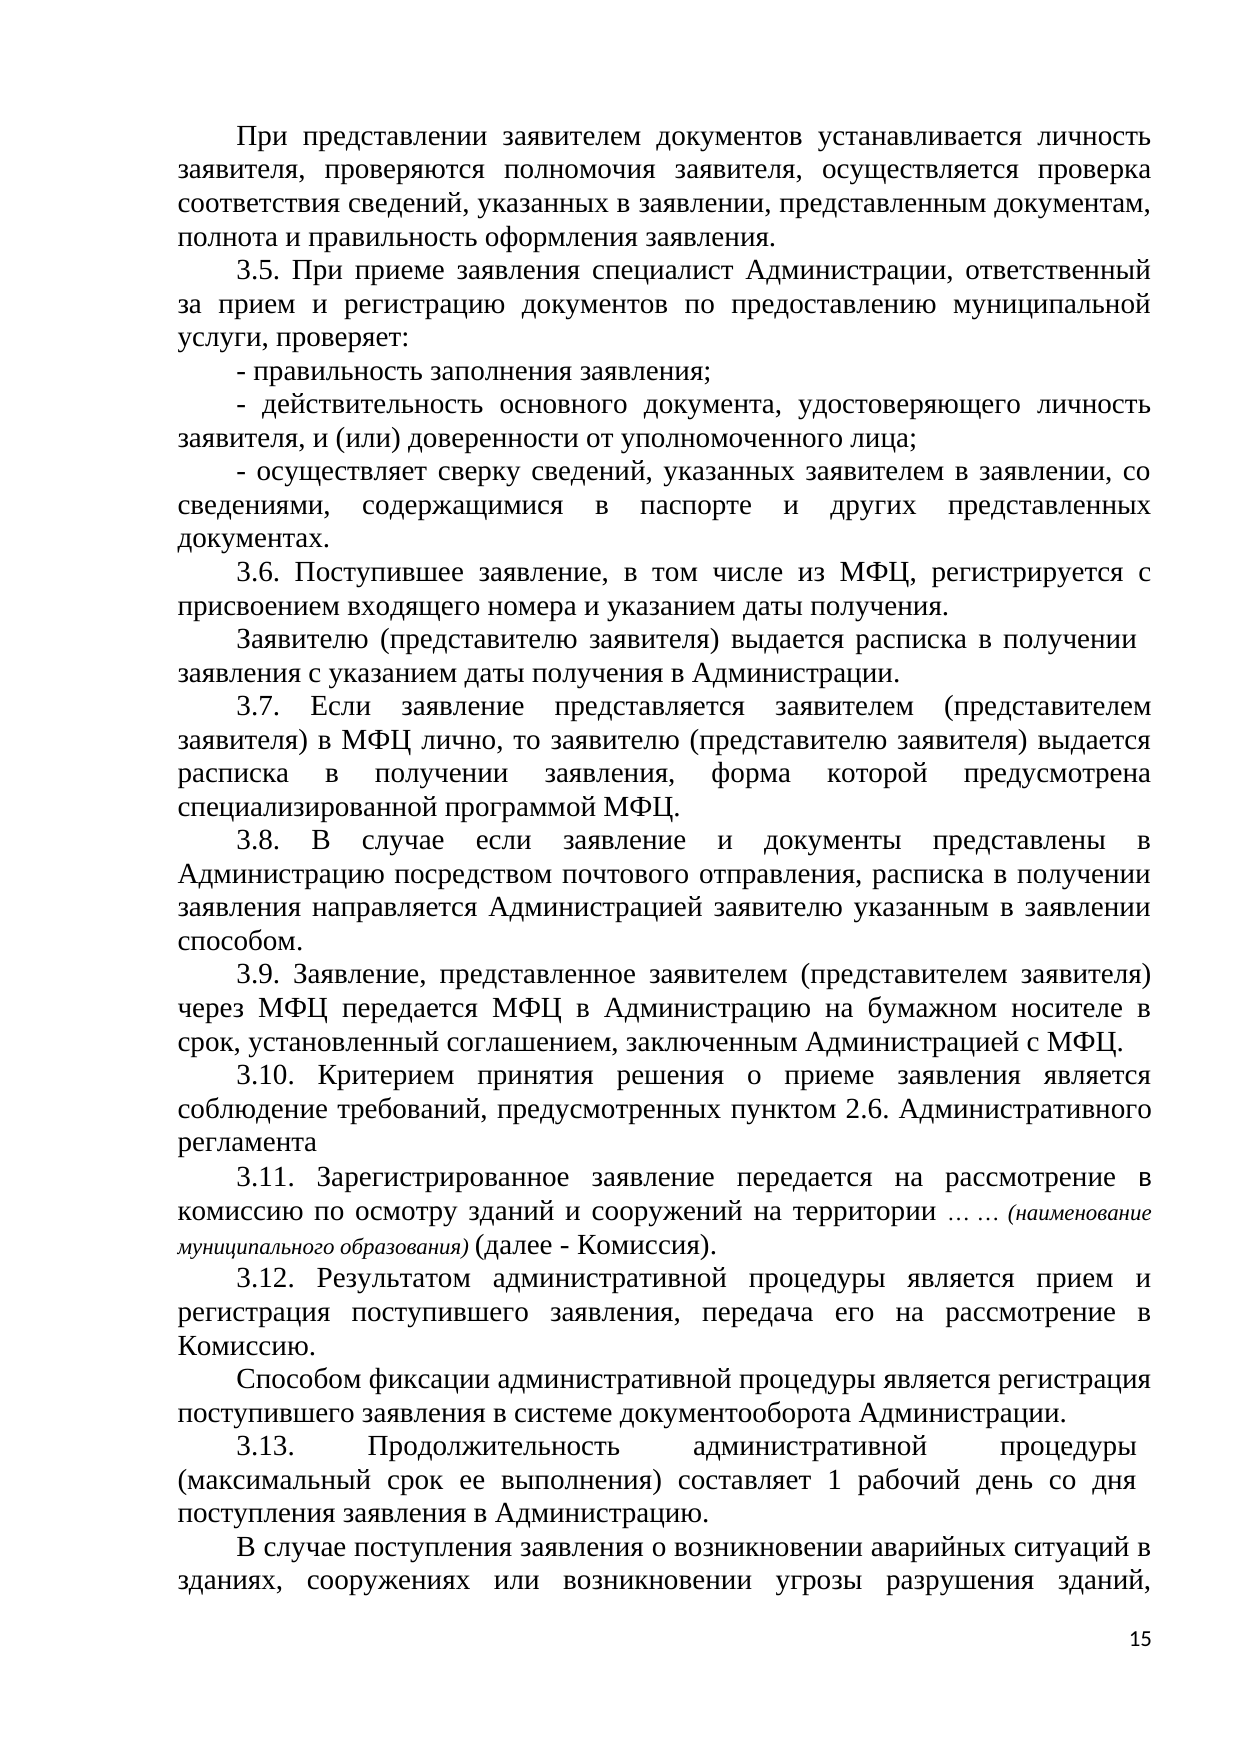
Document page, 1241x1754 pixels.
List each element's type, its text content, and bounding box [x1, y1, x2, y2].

text 3.5. При приеме заявления специалист Администрации, ответственный за прием и регистрацию документов по предоставлению муниципальной услуги, проверяет: [177, 252, 1152, 353]
text 3.9. Заявление, представленное заявителем (представителем заявителя) через МФЦ передается МФЦ в Администрацию на бумажном носителе в срок, установленный соглашением, заключенным Администрацией с МФЦ. [177, 957, 1152, 1057]
text 3.13. Продолжительность административной процедуры (максимальный срок ее выполнения) составляет 1 рабочий день со дня поступления заявления в Администрацию. [177, 1428, 1137, 1529]
text 3.6. Поступившее заявление, в том числе из МФЦ, регистрируется с присвоением входящего номера и указанием даты получения. [177, 554, 1152, 621]
text При представлении заявителем документов устанавливается личность заявителя, проверяются полномочия заявителя, осуществляется проверка соответствия сведений, указанных в заявлении, представленным документам, полнота и правильность оформления заявления. [177, 118, 1152, 252]
text 3.7. Если заявление представляется заявителем (представителем заявителя) в МФЦ лично, то заявителю (представителю заявителя) выдается расписка в получении заявления, форма которой предусмотрена специализированной программой МФЦ. [177, 688, 1152, 822]
text Способом фиксации административной процедуры является регистрация поступившего заявления в системе документооборота Администрации. [177, 1361, 1152, 1428]
text 3.8. В случае если заявление и документы представлены в Администрацию посредством почтового отправления, расписка в получении заявления направляется Администрацией заявителю указанным в заявлении способом. [177, 822, 1152, 957]
text Заявителю (представителю заявителя) выдается расписка в получении заявления с указанием даты получения в Администрации. [177, 621, 1137, 688]
text - правильность заполнения заявления; [177, 353, 1152, 386]
text - осуществляет сверку сведений, указанных заявителем в заявлении, со сведениями, содержащимися в паспорте и других представленных документах. [177, 453, 1152, 554]
text 3.10. Критерием принятия решения о приеме заявления является соблюдение требований, предусмотренных пунктом 2.6. Административного регламента [177, 1057, 1152, 1158]
text - действительность основного документа, удостоверяющего личность заявителя, и (или) доверенности от уполномоченного лица; [177, 386, 1152, 453]
text 3.11. Зарегистрированное заявление передается на рассмотрение в комиссию по осмотру зданий и сооружений на территории … … (наименование муниципального образования) (далее - Комиссия). [177, 1158, 1152, 1261]
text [177, 1529, 1152, 1596]
text 3.12. Результатом административной процедуры является прием и регистрация поступившего заявления, передача его на рассмотрение в Комиссию. [177, 1261, 1152, 1361]
